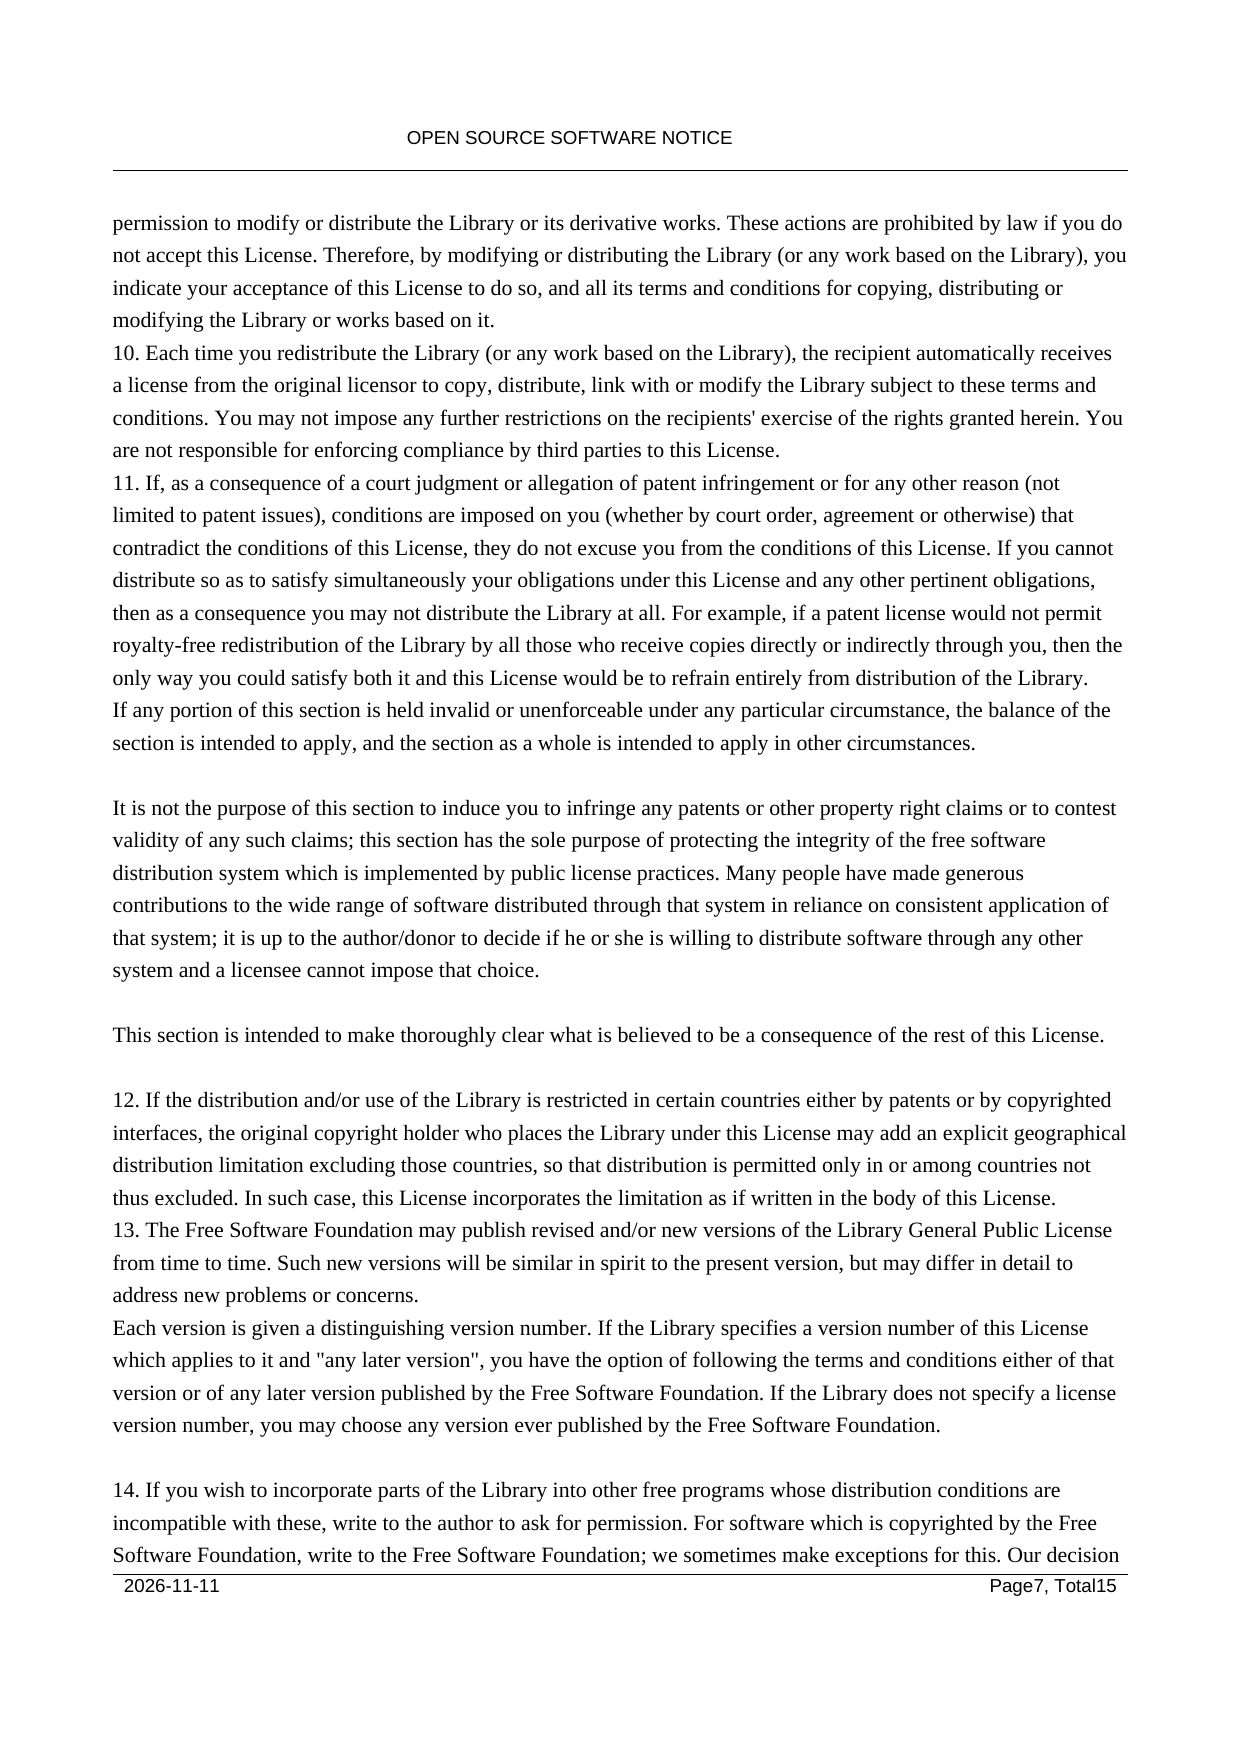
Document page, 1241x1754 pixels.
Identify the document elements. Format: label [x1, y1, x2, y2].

text [112, 206, 1128, 1571]
